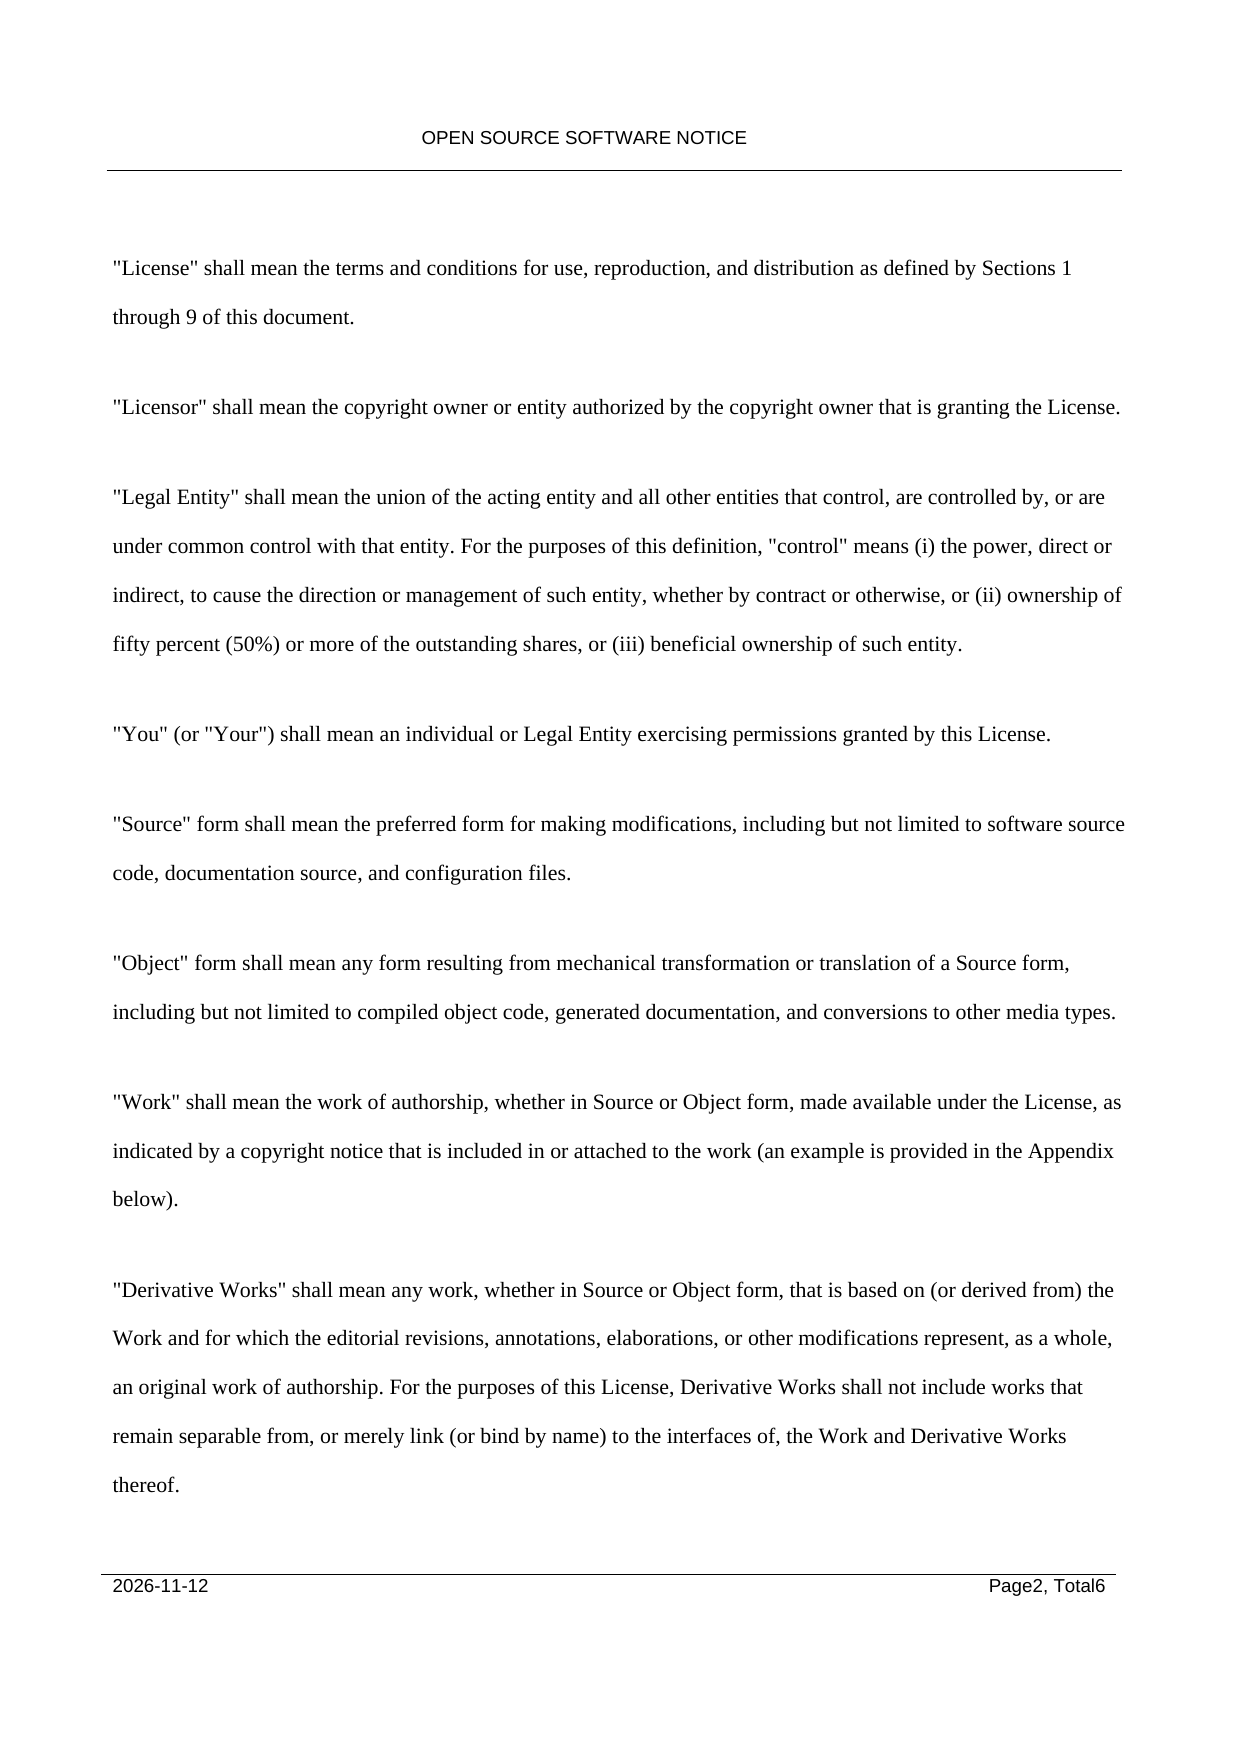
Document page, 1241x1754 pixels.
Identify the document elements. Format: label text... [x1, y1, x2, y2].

text "Derivative Works" shall mean any work, whether in Source or Object form, that is based on (or derived from) the Work and for which the editorial revisions, annotations, elaborations, or other modifications represent, as a whole, an original work of authorship. For the purposes of this License, Derivative Works shall not include works that remain separable from, or merely link (or bind by name) to the interfaces of, the Work and Derivative Works thereof. [112, 1273, 1128, 1500]
text "Licensor" shall mean the copyright owner or entity authorized by the copyright owner that is granting the License. [112, 390, 1128, 423]
text "You" (or "Your") shall mean an individual or Legal Entity exercising permissions granted by this License. [112, 717, 1128, 749]
text "Object" form shall mean any form resulting from mechanical transformation or translation of a Source form, including but not limited to compiled object code, generated documentation, and conversions to other media types. [112, 946, 1128, 1027]
text "License" shall mean the terms and conditions for use, reproduction, and distribution as defined by Sections 1 through 9 of this document. [112, 251, 1128, 333]
text "Source" form shall mean the preferred form for making modifications, including but not limited to software source code, documentation source, and configuration files. [112, 807, 1128, 888]
text "Work" shall mean the work of authorship, whether in Source or Object form, made available under the License, as indicated by a copyright notice that is included in or attached to the work (an example is provided in the Appendix below). [112, 1085, 1128, 1215]
text "Legal Entity" shall mean the union of the acting entity and all other entities that control, are controlled by, or are under common control with that entity. For the purposes of this definition, "control" means (i) the power, direct or indirect, to cause the direction or management of such entity, whether by contract or otherwise, or (ii) ownership of fifty percent (50%) or more of the outstanding shares, or (iii) beneficial ownership of such entity. [112, 481, 1128, 659]
